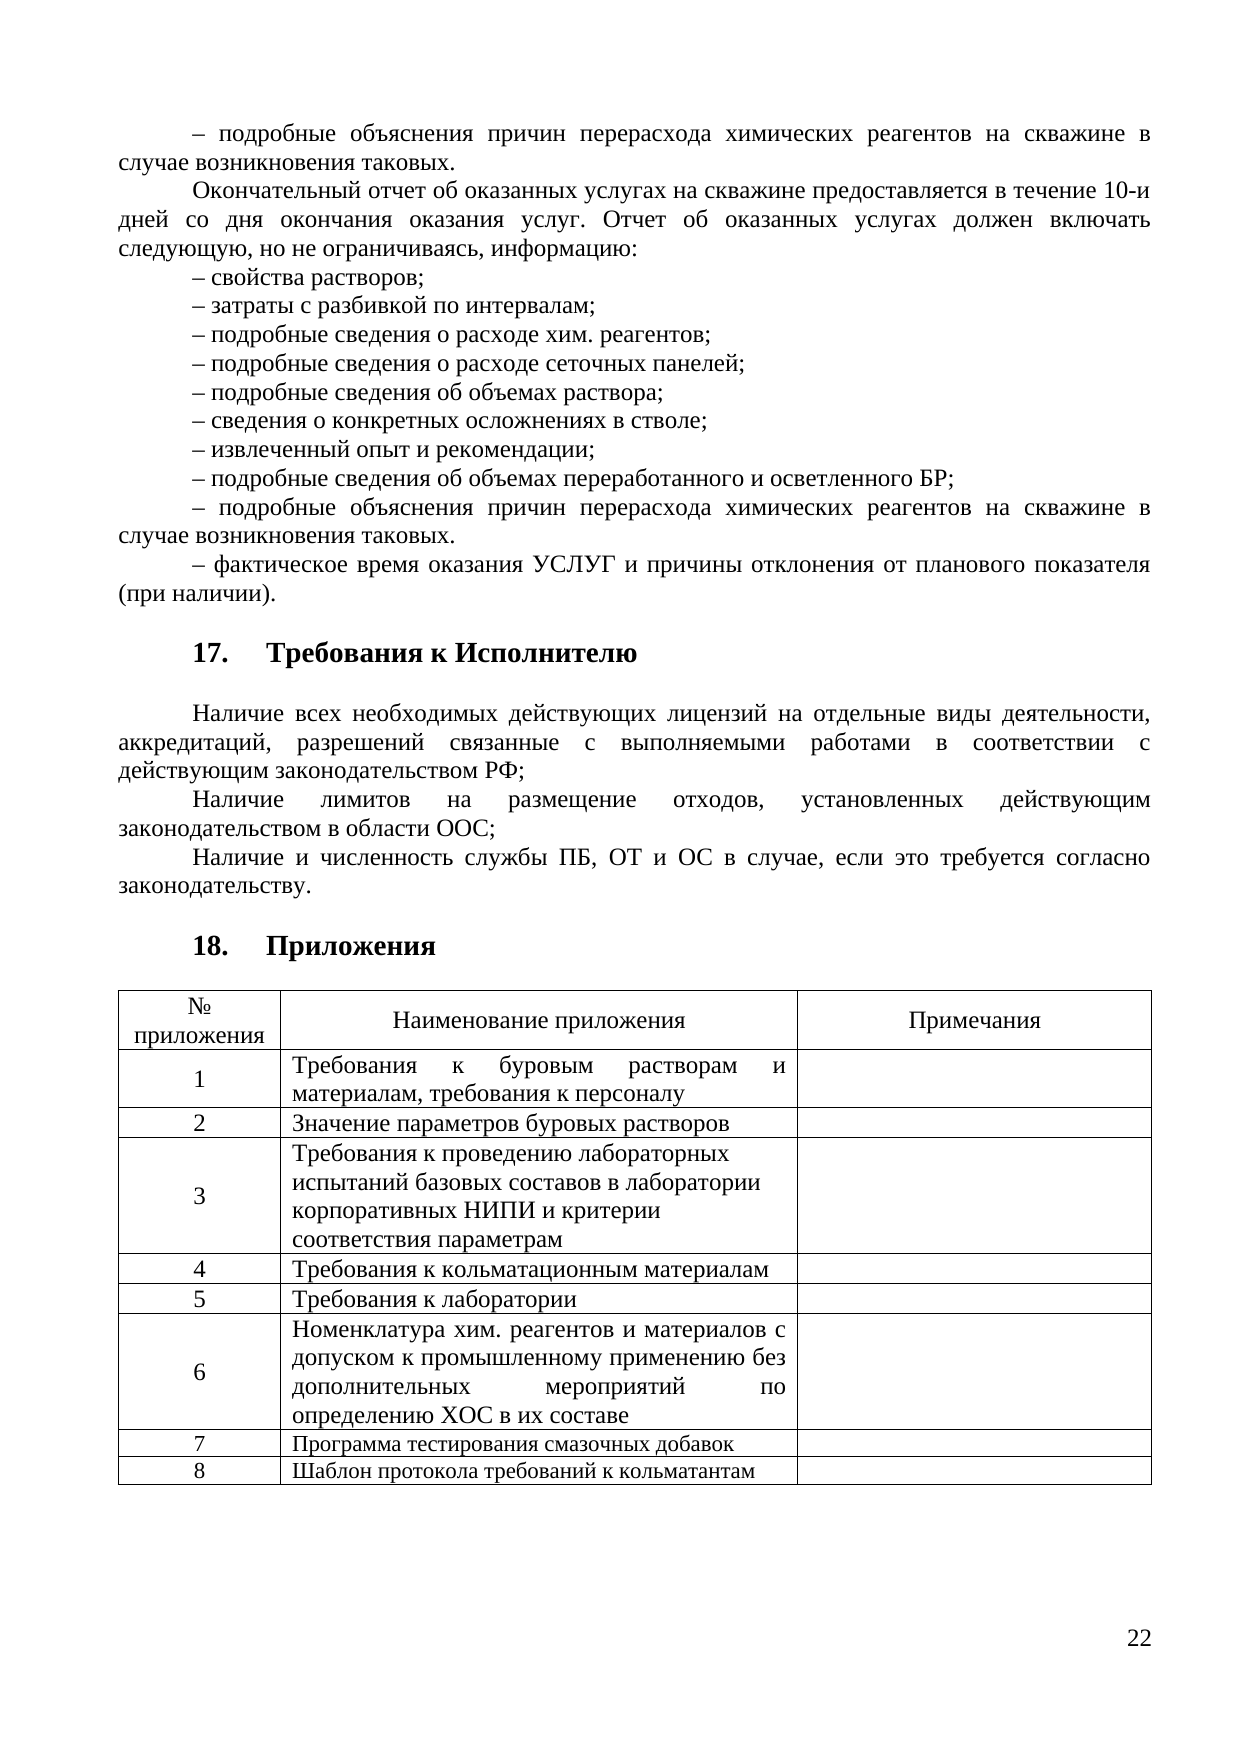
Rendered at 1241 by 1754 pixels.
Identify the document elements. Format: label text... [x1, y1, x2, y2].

table_cell Требования к проведению лабораторных испытаний базовых составов в лаборатории корпоративных НИПИ и критерии соответствия параметрам [281, 1138, 797, 1253]
table_cell Номенклатура хим. реагентов и материалов с допуском к промышленному применению без дополнительных мероприятий по определению ХОС в их составе [281, 1314, 797, 1429]
table_cell [798, 1457, 1151, 1483]
table_cell [798, 1050, 1151, 1107]
text Наличие всех необходимых действующих лицензий на отдельные виды деятельности, аккредитаций, разрешений связанные с выполняемыми работами в соответствии с действующим законодательством РФ; [118, 698, 1152, 784]
table_cell 5 [119, 1284, 280, 1313]
table_cell 1 [119, 1050, 280, 1107]
table_cell 6 [119, 1314, 280, 1429]
text – подробные сведения об объемах раствора; [118, 377, 1152, 406]
text – подробные объяснения причин перерасхода химических реагентов на скважине в случае возникновения таковых. [118, 118, 1152, 176]
table_cell [798, 1284, 1151, 1313]
table_header Примечания [798, 991, 1151, 1049]
text – извлеченный опыт и рекомендации; [118, 434, 1152, 463]
table_cell [798, 1108, 1151, 1137]
table_cell 8 [119, 1457, 280, 1483]
table_cell Требования к буровым растворам и материалам, требования к персоналу [281, 1050, 797, 1107]
text – фактическое время оказания УСЛУГ и причины отклонения от планового показателя (при наличии). [118, 549, 1152, 607]
table_cell Требования к лаборатории [281, 1284, 797, 1313]
table_cell 2 [119, 1108, 280, 1137]
table_cell [798, 1138, 1151, 1253]
table_cell [798, 1314, 1151, 1429]
table_cell 7 [119, 1430, 280, 1456]
text – сведения о конкретных осложнениях в стволе; [118, 406, 1152, 434]
text – подробные объяснения причин перерасхода химических реагентов на скважине в случае возникновения таковых. [118, 492, 1152, 549]
subtitle Требования к Исполнителю [118, 636, 1152, 669]
text – затраты с разбивкой по интервалам; [118, 291, 1152, 319]
text Окончательный отчет об оказанных услугах на скважине предоставляется в течение 10-и дней со дня окончания оказания услуг. Отчет об оказанных услугах должен включать следующую, но не ограничиваясь, информацию: [118, 176, 1152, 262]
text – подробные сведения об объемах переработанного и осветленного БР; [118, 463, 1152, 492]
table_header Наименование приложения [281, 991, 797, 1049]
table_cell Значение параметров буровых растворов [281, 1108, 797, 1137]
subtitle Приложения [192, 928, 1152, 961]
table_cell [798, 1430, 1151, 1456]
table_cell Шаблон протокола требований к кольматантам [281, 1457, 797, 1483]
text – подробные сведения о расходе сеточных панелей; [118, 348, 1152, 377]
text Наличие лимитов на размещение отходов, установленных действующим законодательством в области ООС; [118, 784, 1152, 842]
table_cell [798, 1254, 1151, 1283]
table_cell Требования к кольматационным материалам [281, 1254, 797, 1283]
table_header № приложения [119, 991, 280, 1049]
text – свойства растворов; [118, 262, 1152, 291]
table_cell 3 [119, 1138, 280, 1253]
text Наличие и численность службы ПБ, ОТ и ОС в случае, если это требуется согласно законодательству. [118, 842, 1152, 899]
text – подробные сведения о расходе хим. реагентов; [118, 319, 1152, 348]
table_cell Программа тестирования смазочных добавок [281, 1430, 797, 1456]
table_cell 4 [119, 1254, 280, 1283]
